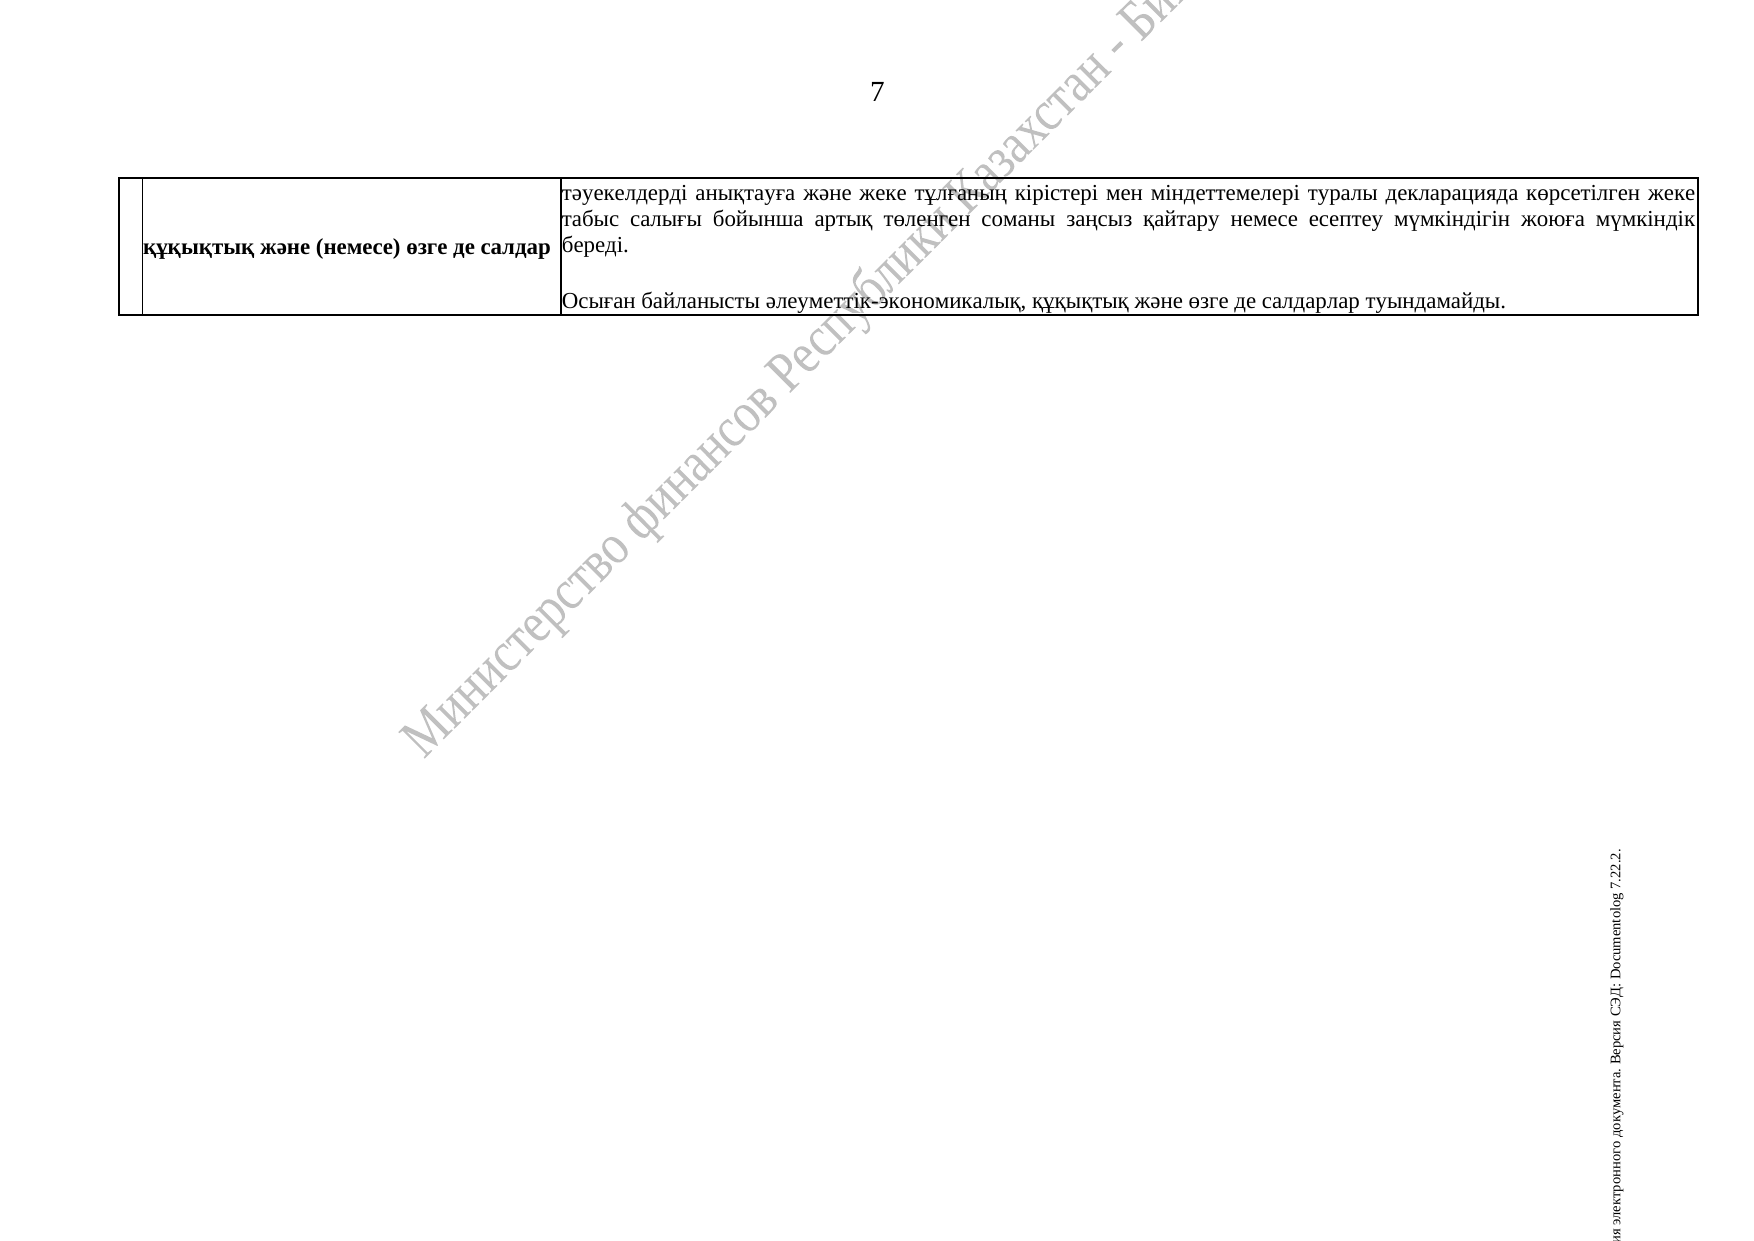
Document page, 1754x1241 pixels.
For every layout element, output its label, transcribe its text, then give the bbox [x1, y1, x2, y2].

table_cell Аталған НҚА жобасы жеке тұлғалардың білім алу және медициналық шығындарын растау жөніндегі мәлімет Мемлекеттік кірістер органына ұсыну тәртібі мен нысанын бекіту мақсатында әзірленген, бұл салықтық тәуекелдерді анықтауға және жеке тұлғаның кірістері мен міндеттемелері туралы декларацияда көрсетілген жеке табыс салығы бойынша артық төленген соманы заңсыз қайтару немесе есептеу мүмкіндігін жоюға мүмкіндік береді. Осыған байланысты әлеуметтік-экономикалық, құқықтық және өзге де салдарлар туындамайды. [562, 179, 1697, 313]
table_cell НҚА жобасы қабылданған жағдайда болжамды әлеуметтік-экономикалық, құқықтық және (немесе) өзге де салдар [143, 179, 560, 314]
table_cell 6 [120, 179, 142, 314]
